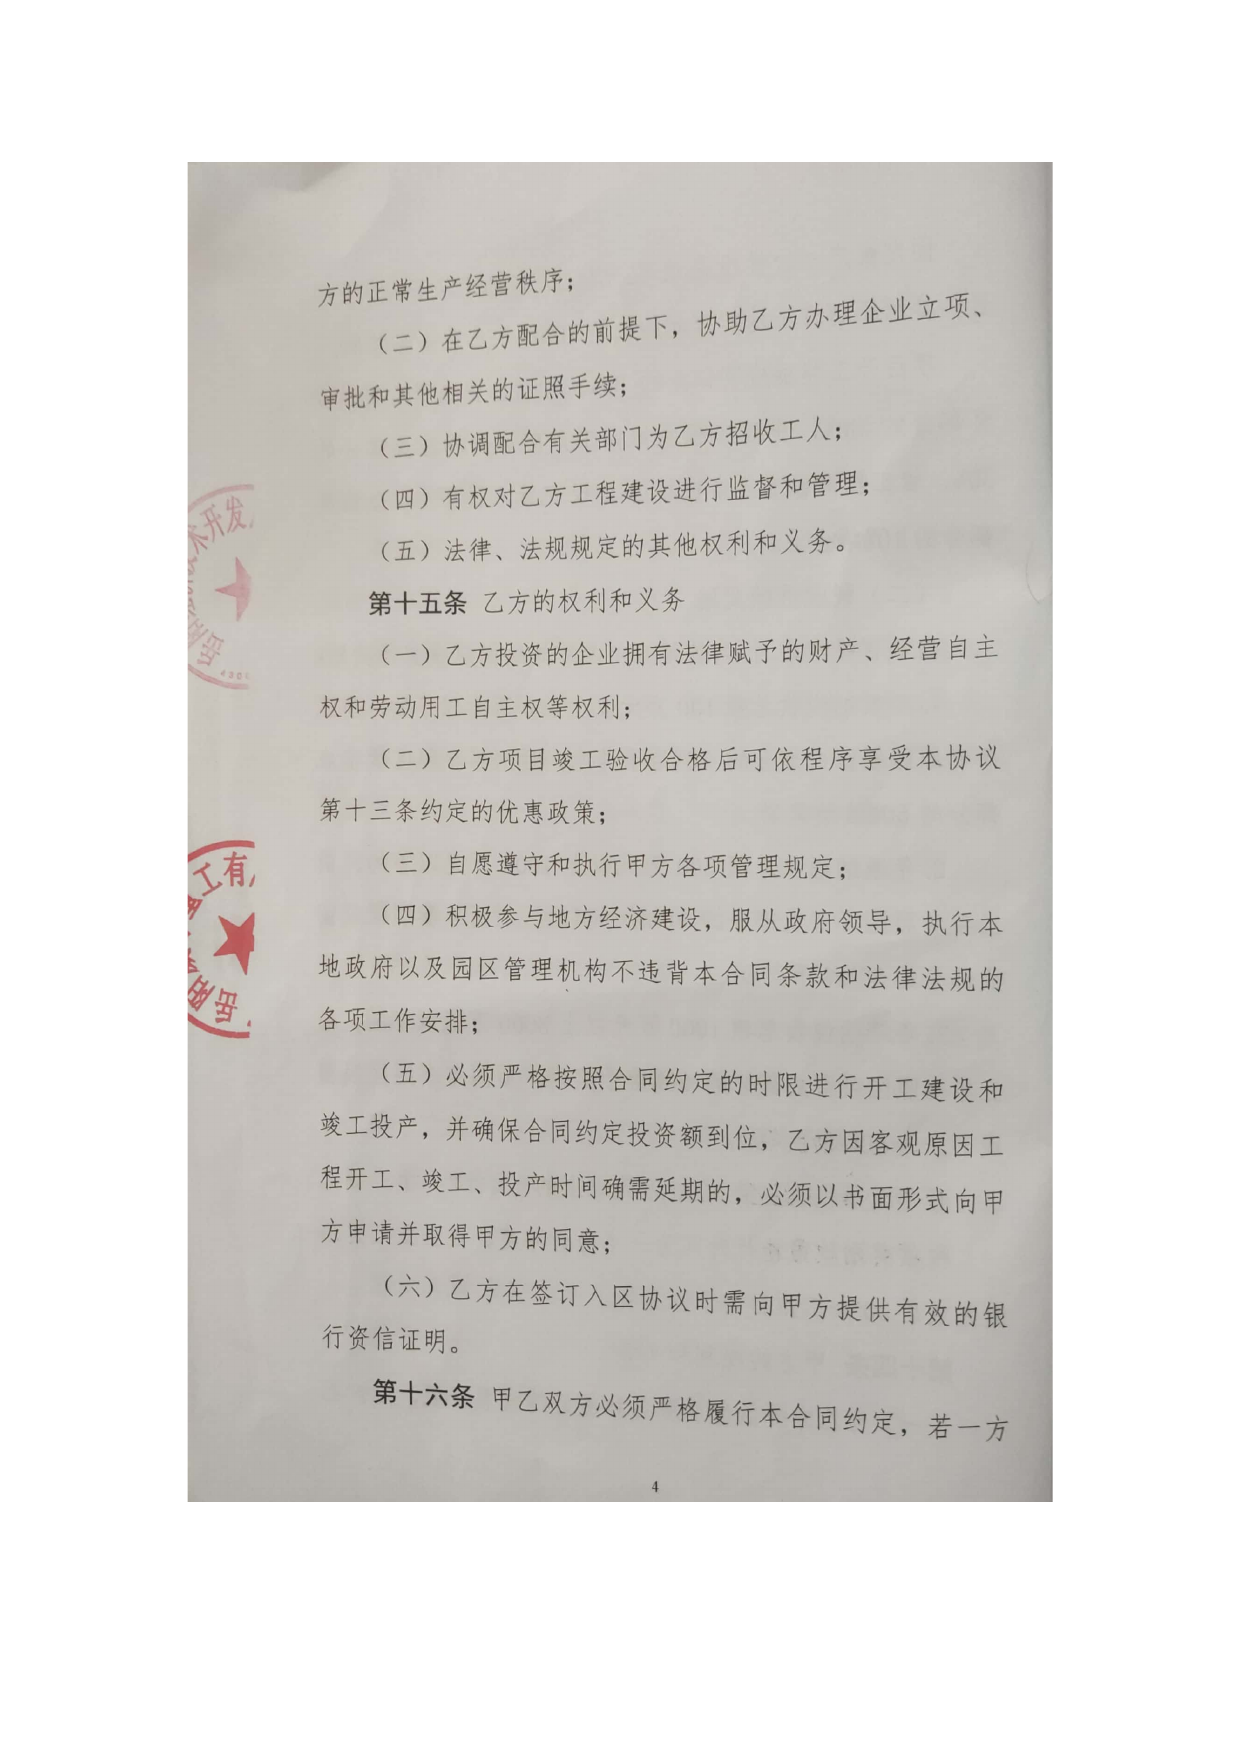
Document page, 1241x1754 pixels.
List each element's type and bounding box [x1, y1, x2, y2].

picture [187, 162, 1053, 1502]
